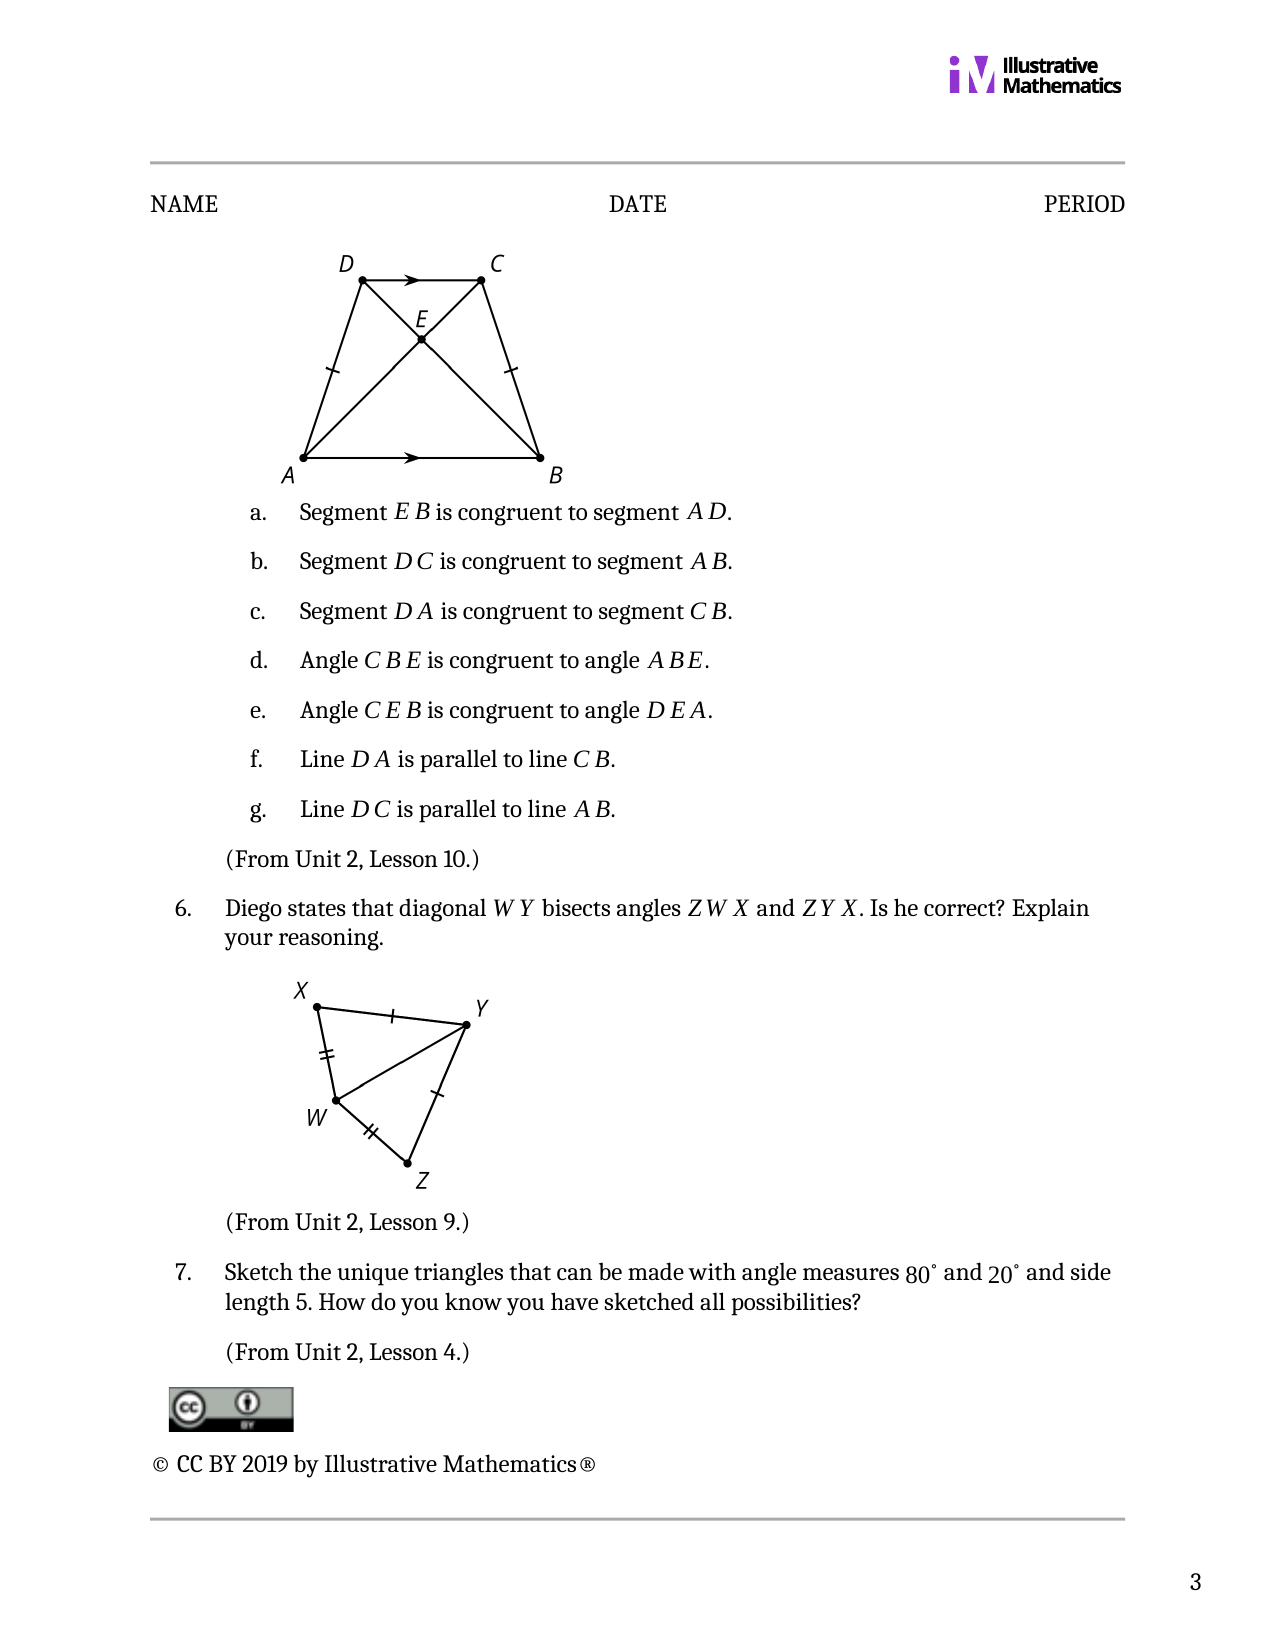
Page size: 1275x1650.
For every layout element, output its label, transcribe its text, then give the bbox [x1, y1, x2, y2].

list Sketch the unique triangles that can be made with angle measures and and side length 5. How do you know you have sketched all possibilities? [175, 1257, 1125, 1317]
list (From Unit 2, Lesson 4.) [175, 1338, 1125, 1367]
list Angle is congruent to angle . [250, 646, 1125, 675]
list Line is parallel to line . [250, 795, 1125, 824]
list Angle is congruent to angle . [250, 696, 1125, 724]
picture [949, 55, 1121, 93]
list (From Unit 2, Lesson 9.) [175, 1207, 1125, 1236]
list (From Unit 2, Lesson 10.) [175, 844, 1125, 873]
list Diego states that diagonal bisects angles and . Is he correct? Explain your reasoning. [175, 894, 1125, 952]
picture [243, 972, 559, 1198]
list Segment is congruent to segment . [250, 547, 1125, 576]
list Segment is congruent to segment . [250, 497, 1125, 526]
list Segment is congruent to segment . [250, 597, 1125, 625]
list Line is parallel to line . [250, 745, 1125, 774]
text © CC BY 2019 by Illustrative Mathematics® [150, 1450, 1125, 1479]
picture [168, 1387, 294, 1432]
picture [243, 247, 619, 488]
